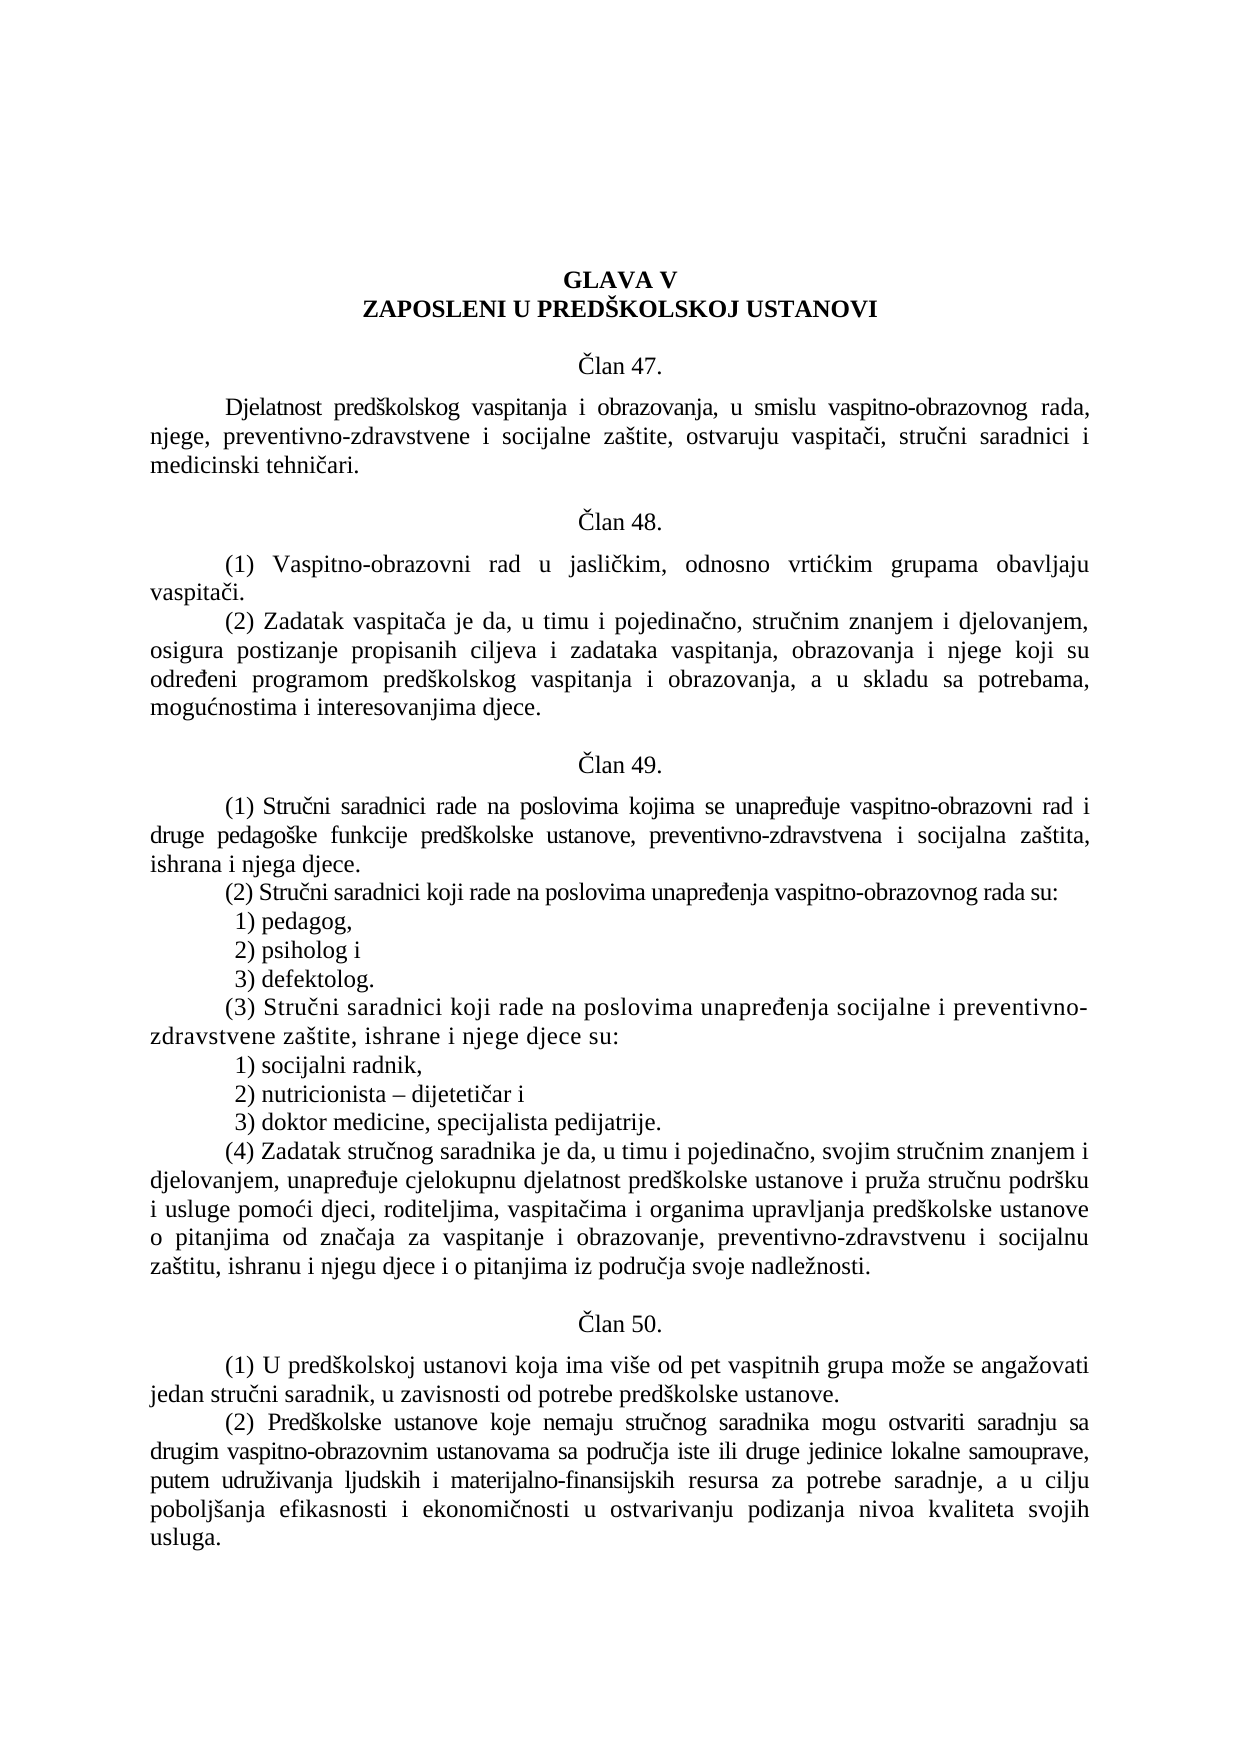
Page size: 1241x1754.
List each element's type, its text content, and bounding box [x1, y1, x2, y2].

text Član 49. [150, 750, 1090, 779]
text Član 47. [150, 351, 1090, 380]
text (3) Stručni saradnici koji rade na poslovima unapređenja socijalne i preventivno-zdravstvene zaštite, ishrane i njege djece su: [150, 992, 1090, 1050]
text 2) psiholog i [150, 935, 1090, 964]
text 2) nutricionista – dijetetičar i [150, 1079, 1090, 1107]
text (4) Zadatak stručnog saradnika je da, u timu i pojedinačno, svojim stručnim znanjem i djelovanjem, unapređuje cjelokupnu djelatnost predškolske ustanove i pruža stručnu podršku i usluge pomoći djeci, roditeljima, vaspitačima i organima upravljanja predškolske ustanove o pitanjima od značaja za vaspitanje i obrazovanje, preventivno-zdravstvenu i socijalnu zaštitu, ishranu i njegu djece i o pitanjima iz područja svoje nadležnosti. [150, 1136, 1090, 1280]
text (2) Predškolske ustanove koje nemaju stručnog saradnika mogu ostvariti saradnju sa drugim vaspitno-obrazovnim ustanovama sa područja iste ili druge jedinice lokalne samouprave, putem udruživanja ljudskih i materijalno-finansijskih resursa za potrebe saradnje, a u cilju poboljšanja efikasnosti i ekonomičnosti u ostvarivanju podizanja nivoa kvaliteta svojih usluga. [150, 1407, 1090, 1551]
text (1) Stručni saradnici rade na poslovima kojima se unapređuje vaspitno-obrazovni rad i druge pedagoške funkcije predškolske ustanove, preventivno-zdravstvena i socijalna zaštita, ishrana i njega djece. [150, 791, 1090, 877]
list U predškolskoj ustanovi koja ima više od pet vaspitnih grupa može se angažovati jedan stručni saradnik, u zavisnosti od potrebe predškolske ustanove. [150, 1350, 1090, 1407]
text 3) defektolog. [150, 964, 1090, 992]
text 1) socijalni radnik, [150, 1050, 1090, 1079]
text (2) Zadatak vaspitača je da, u timu i pojedinačno, stručnim znanjem i djelovanjem, osigura postizanje propisanih ciljeva i zadataka vaspitanja, obrazovanja i njege koji su određeni programom predškolskog vaspitanja i obrazovanja, a u skladu sa potrebama, mogućnostima i interesovanjima djece. [150, 606, 1090, 721]
text 3) doktor medicine, specijalista pedijatrije. [150, 1107, 1090, 1136]
text (2) Stručni saradnici koji rade na poslovima unapređenja vaspitno-obrazovnog rada su: [150, 877, 1090, 906]
text Djelatnost predškolskog vaspitanja i obrazovanja, u smislu vaspitno-obrazovnog rada, njege, preventivno-zdravstvene i socijalne zaštite, ostvaruju vaspitači, stručni saradnici i medicinski tehničari. [150, 392, 1090, 479]
text Član 50. [150, 1309, 1090, 1337]
text (1) Vaspitno-obrazovni rad u jasličkim, odnosno vrtićkim grupama obavljaju vaspitači. [150, 549, 1090, 606]
text Član 48. [150, 507, 1090, 536]
text ZAPOSLENI U PREDŠKOLSKOJ USTANOVI [150, 294, 1090, 322]
text GLAVA V [150, 265, 1090, 294]
text 1) pedagog, [150, 906, 1090, 935]
